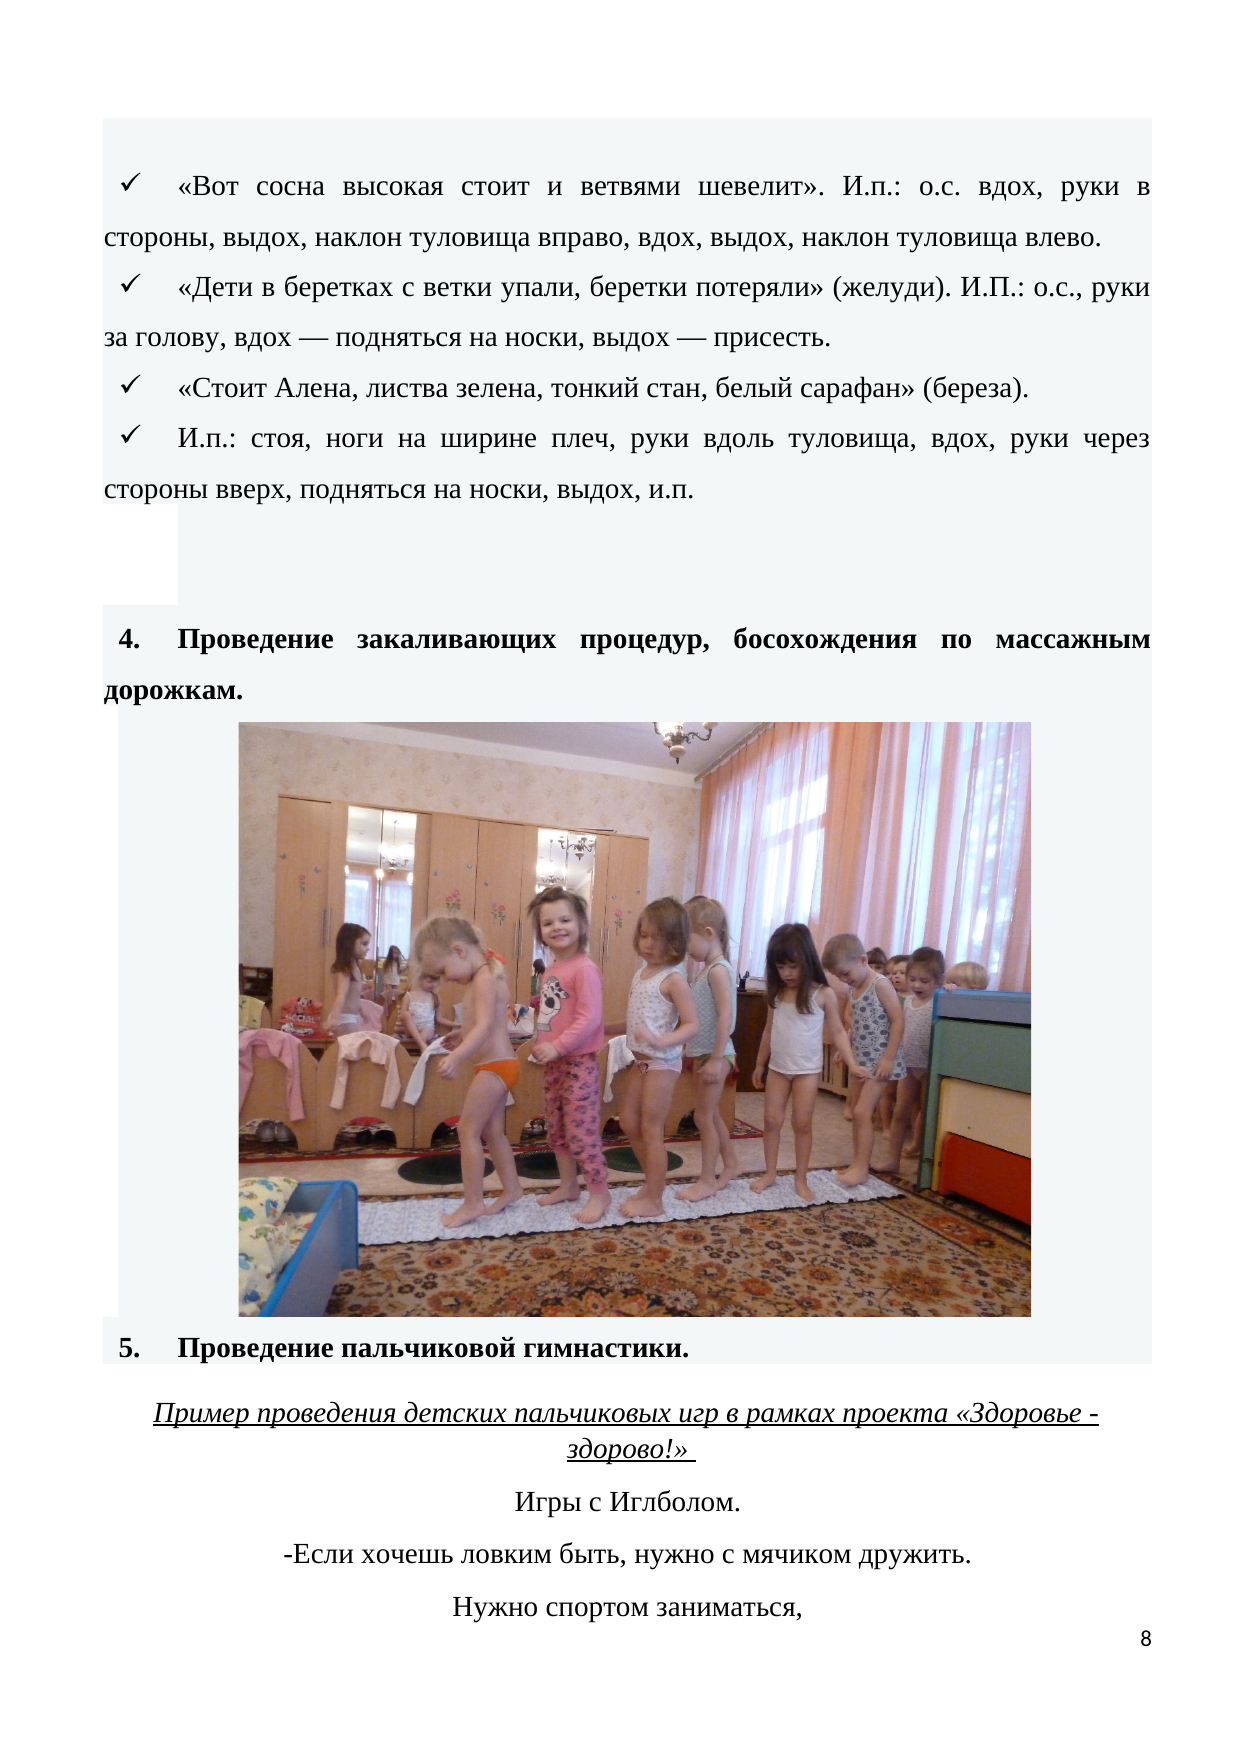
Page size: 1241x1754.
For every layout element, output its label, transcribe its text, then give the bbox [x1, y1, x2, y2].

text Игры с Иглболом. [103, 1484, 1152, 1517]
text -Если хочешь ловким быть, нужно с мячиком дружить. [103, 1537, 1152, 1570]
text Пример проведения детских пальчиковых игр в рамках проекта «Здоровье - здорово!» [103, 1395, 1152, 1464]
list Проведение пальчиковой гимнастики. [103, 1331, 1152, 1364]
list Проведение закаливающих процедур, босохождения по массажным дорожкам. [103, 622, 1152, 706]
list «Стоит Алена, листва зелена, тонкий стан, белый сарафан» (береза). [103, 370, 1152, 403]
text Нужно спортом заниматься, [103, 1589, 1152, 1623]
list «Вот сосна высокая стоит и ветвями шевелит». И.п.: о.с. вдох, руки в стороны, выдох, наклон туловища вправо, вдох, выдох, наклон туловища влево. [103, 168, 1152, 252]
list «Дети в беретках с ветки упали, беретки потеряли» (желуди). И.П.: о.с., руки за голову, вдох — подняться на носки, выдох — присесть. [103, 269, 1152, 353]
list И.п.: стоя, ноги на ширине плеч, руки вдоль туловища, вдох, руки через стороны вверх, подняться на носки, выдох, и.п. [103, 420, 1152, 504]
picture [238, 722, 1032, 1317]
